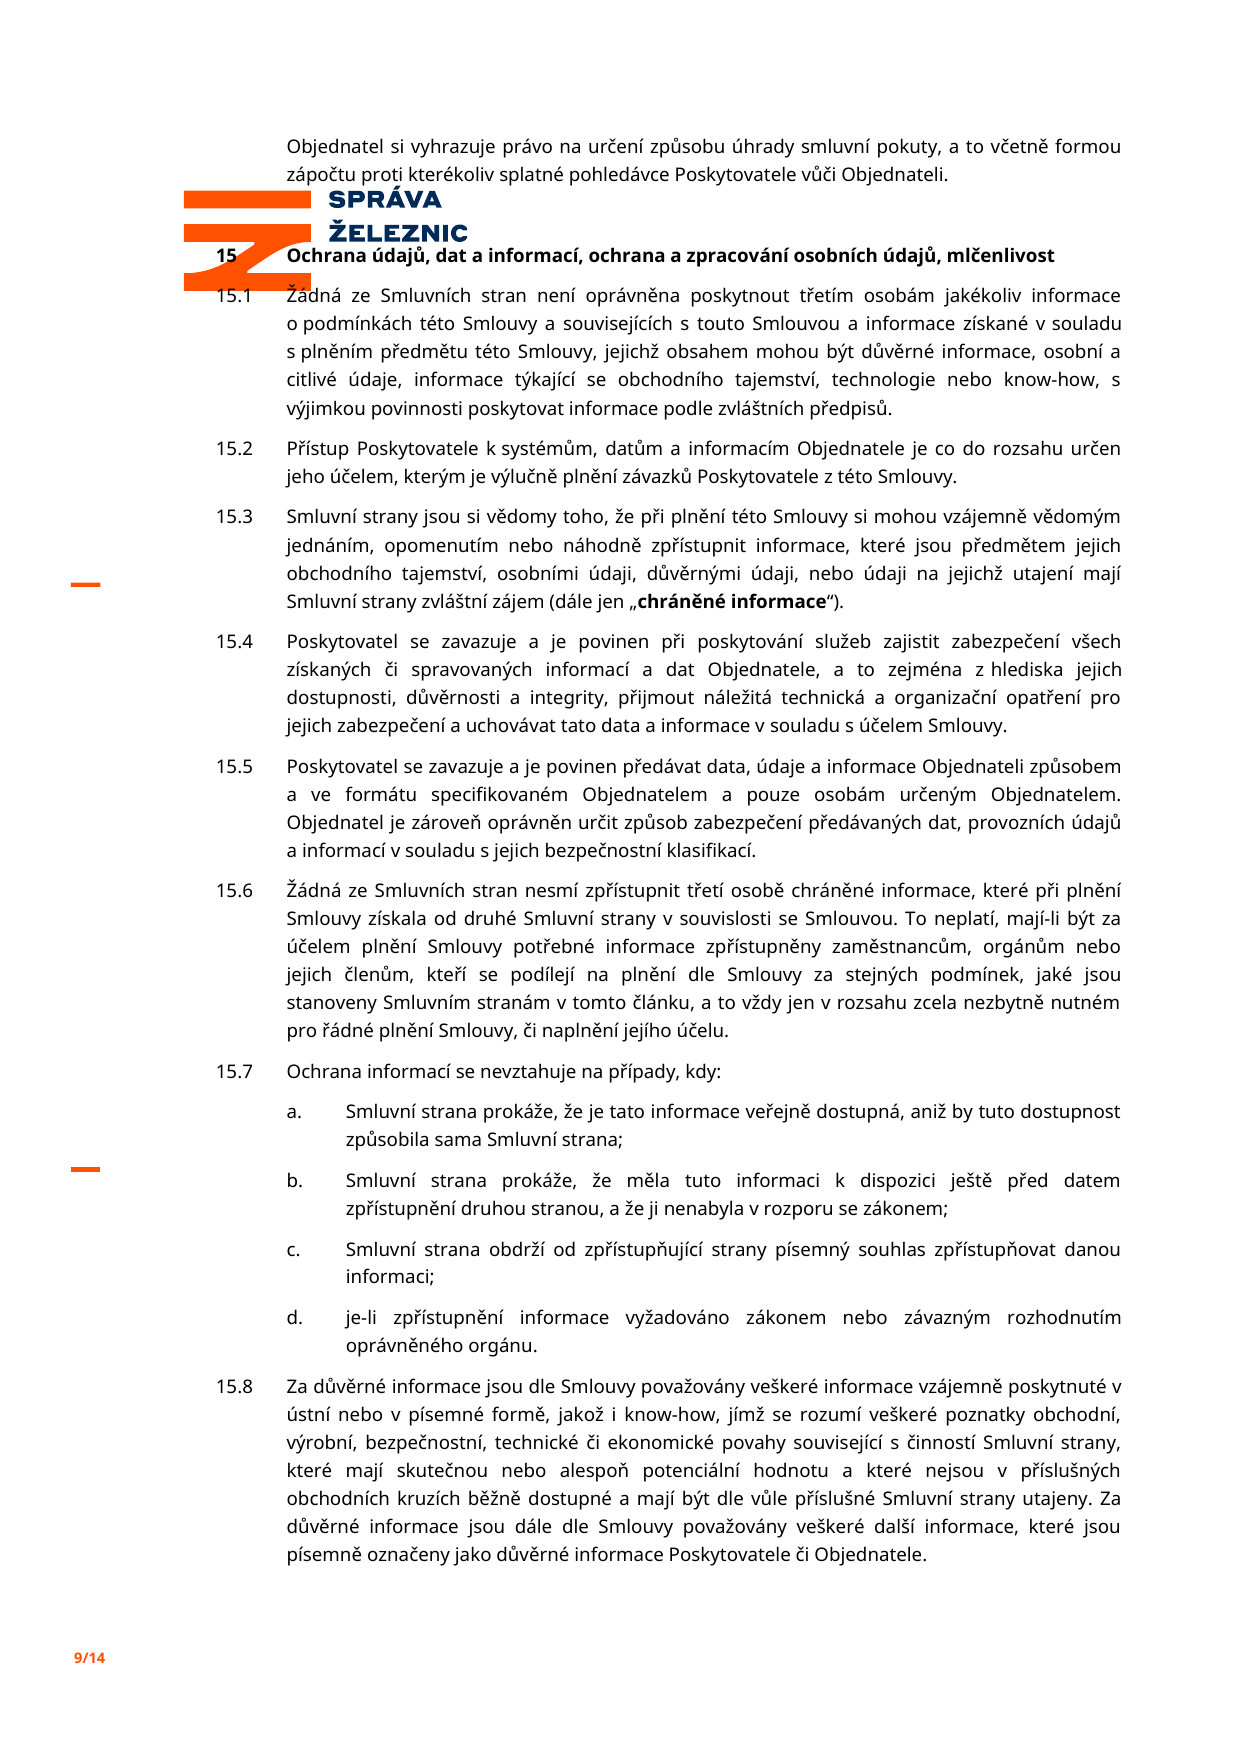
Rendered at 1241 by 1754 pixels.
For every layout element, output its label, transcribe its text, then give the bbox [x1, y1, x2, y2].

subtitle Žádná ze Smluvních stran není oprávněna poskytnout třetím osobám jakékoliv informace o podmínkách této Smlouvy a souvisejících s touto Smlouvou a informace získané v souladu s plněním předmětu této Smlouvy, jejichž obsahem mohou být důvěrné informace, osobní a citlivé údaje, informace týkající se obchodního tajemství, technologie nebo know-how, s výjimkou povinnosti poskytovat informace podle zvláštních předpisů. [216, 283, 1122, 420]
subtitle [216, 133, 1122, 187]
subtitle Ochrana údajů, dat a informací, ochrana a zpracování osobních údajů, mlčenlivost [253, 242, 1122, 268]
subtitle Poskytovatel se zavazuje a je povinen předávat data, údaje a informace Objednateli způsobem a ve formátu specifikovaném Objednatelem a pouze osobám určeným Objednatelem. Objednatel je zároveň oprávněn určit způsob zabezpečení předávaných dat, provozních údajů a informací v souladu s jejich bezpečnostní klasifikací. [216, 753, 1122, 863]
subtitle Žádná ze Smluvních stran nesmí zpřístupnit třetí osobě chráněné informace, které při plnění Smlouvy získala od druhé Smluvní strany v souvislosti se Smlouvou. To neplatí, mají-li být za účelem plnění Smlouvy potřebné informace zpřístupněny zaměstnancům, orgánům nebo jejich členům, kteří se podílejí na plnění dle Smlouvy za stejných podmínek, jaké jsou stanoveny Smluvním stranám v tomto článku, a to vždy jen v rozsahu zcela nezbytně nutném pro řádné plnění Smlouvy, či naplnění jejího účelu. [216, 878, 1122, 1043]
list Smluvní strana prokáže, že je tato informace veřejně dostupná, aniž by tuto dostupnost způsobila sama Smluvní strana; [286, 1099, 1122, 1152]
subtitle Smluvní strany jsou si vědomy toho, že při plnění této Smlouvy si mohou vzájemně vědomým jednáním, opomenutím nebo náhodně zpřístupnit informace, které jsou předmětem jejich obchodního tajemství, osobními údaji, důvěrnými údaji, nebo údaji na jejichž utajení mají Smluvní strany zvláštní zájem (dále jen „chráněné informace“). [216, 504, 1122, 613]
text je-li zpřístupnění informace vyžadováno zákonem nebo závazným rozhodnutím oprávněného orgánu. [286, 1304, 1122, 1358]
subtitle Poskytovatel se zavazuje a je povinen při poskytování služeb zajistit zabezpečení všech získaných či spravovaných informací a dat Objednatele, a to zejména z hlediska jejich dostupnosti, důvěrnosti a integrity, přijmout náležitá technická a organizační opatření pro jejich zabezpečení a uchovávat tato data a informace v souladu s účelem Smlouvy. [216, 628, 1122, 738]
subtitle Ochrana informací se nevztahuje na případy, kdy: [216, 1058, 1122, 1084]
text Smluvní strana obdrží od zpřístupňující strany písemný souhlas zpřístupňovat danou informaci; [286, 1236, 1122, 1289]
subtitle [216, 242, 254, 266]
text Smluvní strana prokáže, že měla tuto informaci k dispozici ještě před datem zpřístupnění druhou stranou, a že ji nenabyla v rozporu se zákonem; [286, 1167, 1122, 1221]
subtitle Přístup Poskytovatele k systémům, datům a informacím Objednatele je co do rozsahu určen jeho účelem, kterým je výlučně plnění závazků Poskytovatele z této Smlouvy. [216, 435, 1122, 489]
subtitle Za důvěrné informace jsou dle Smlouvy považovány veškeré informace vzájemně poskytnuté v ústní nebo v písemné formě, jakož i know-how, jímž se rozumí veškeré poznatky obchodní, výrobní, bezpečnostní, technické či ekonomické povahy související s činností Smluvní strany, které mají skutečnou nebo alespoň potenciální hodnotu a které nejsou v příslušných obchodních kruzích běžně dostupné a mají být dle vůle příslušné Smluvní strany utajeny. Za důvěrné informace jsou dále dle Smlouvy považovány veškeré další informace, které jsou písemně označeny jako důvěrné informace Poskytovatele či Objednatele. [216, 1373, 1122, 1567]
